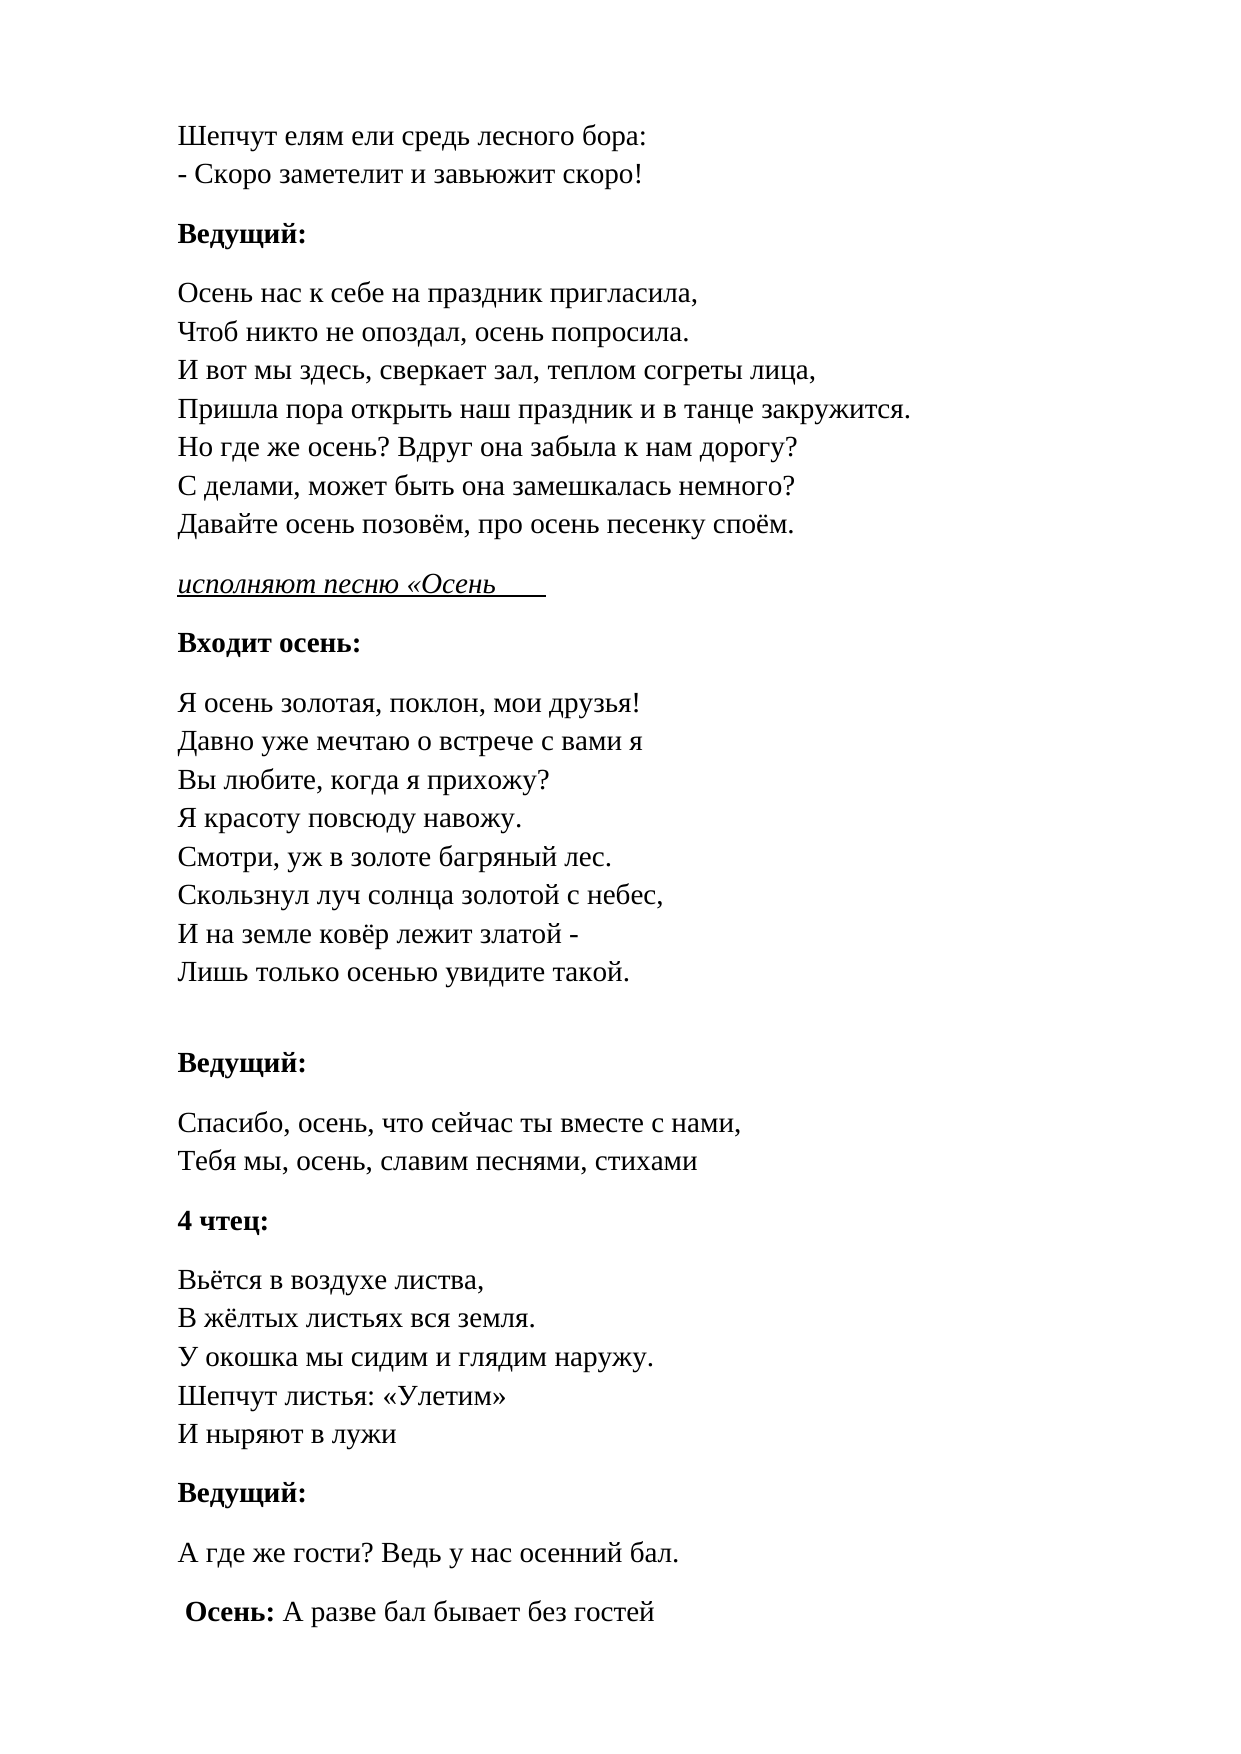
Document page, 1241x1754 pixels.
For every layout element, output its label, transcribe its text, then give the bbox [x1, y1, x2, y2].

text А где же гости? Ведь у нас осенний бал. [177, 1535, 1152, 1568]
text Осень: А разве бал бывает без гостей [177, 1594, 1152, 1628]
text Ведущий: [177, 216, 1152, 249]
text Входит осень: [177, 625, 1152, 659]
text Спасибо, осень, что сейчас ты вместе с нами, Тебя мы, осень, славим песнями, стихами [177, 1105, 1152, 1177]
text 4 чтец: [177, 1203, 1152, 1236]
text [177, 118, 1152, 190]
text Вьётся в воздухе листва, В жёлтых листьях вся земля. У окошка мы сидим и глядим наружу. Шепчут листья: «Улетим» И ныряют в лужи [177, 1262, 1152, 1450]
text Ведущий: [177, 1045, 1152, 1079]
text Я осень золотая, поклон, мои друзья! Давно уже мечтаю о встрече с вами я Вы любите, когда я прихожу? Я красоту повсюду навожу. Смотри, уж в золоте багряный лес. Скользнул луч солнца золотой с небес, И на земле ковёр лежит златой - Лишь только осенью увидите такой. [177, 685, 1152, 1020]
text исполняют песню «Осень [177, 566, 1152, 599]
text Осень нас к себе на праздник пригласила, Чтоб никто не опоздал, осень попросила. И вот мы здесь, сверкает зал, теплом согреты лица, Пришла пора открыть наш праздник и в танце закружится. Но где же осень? Вдруг она забыла к нам дорогу? С делами, может быть она замешкалась немного? Давайте осень позовём, про осень песенку споём. [177, 275, 1152, 540]
text Ведущий: [177, 1476, 1152, 1509]
